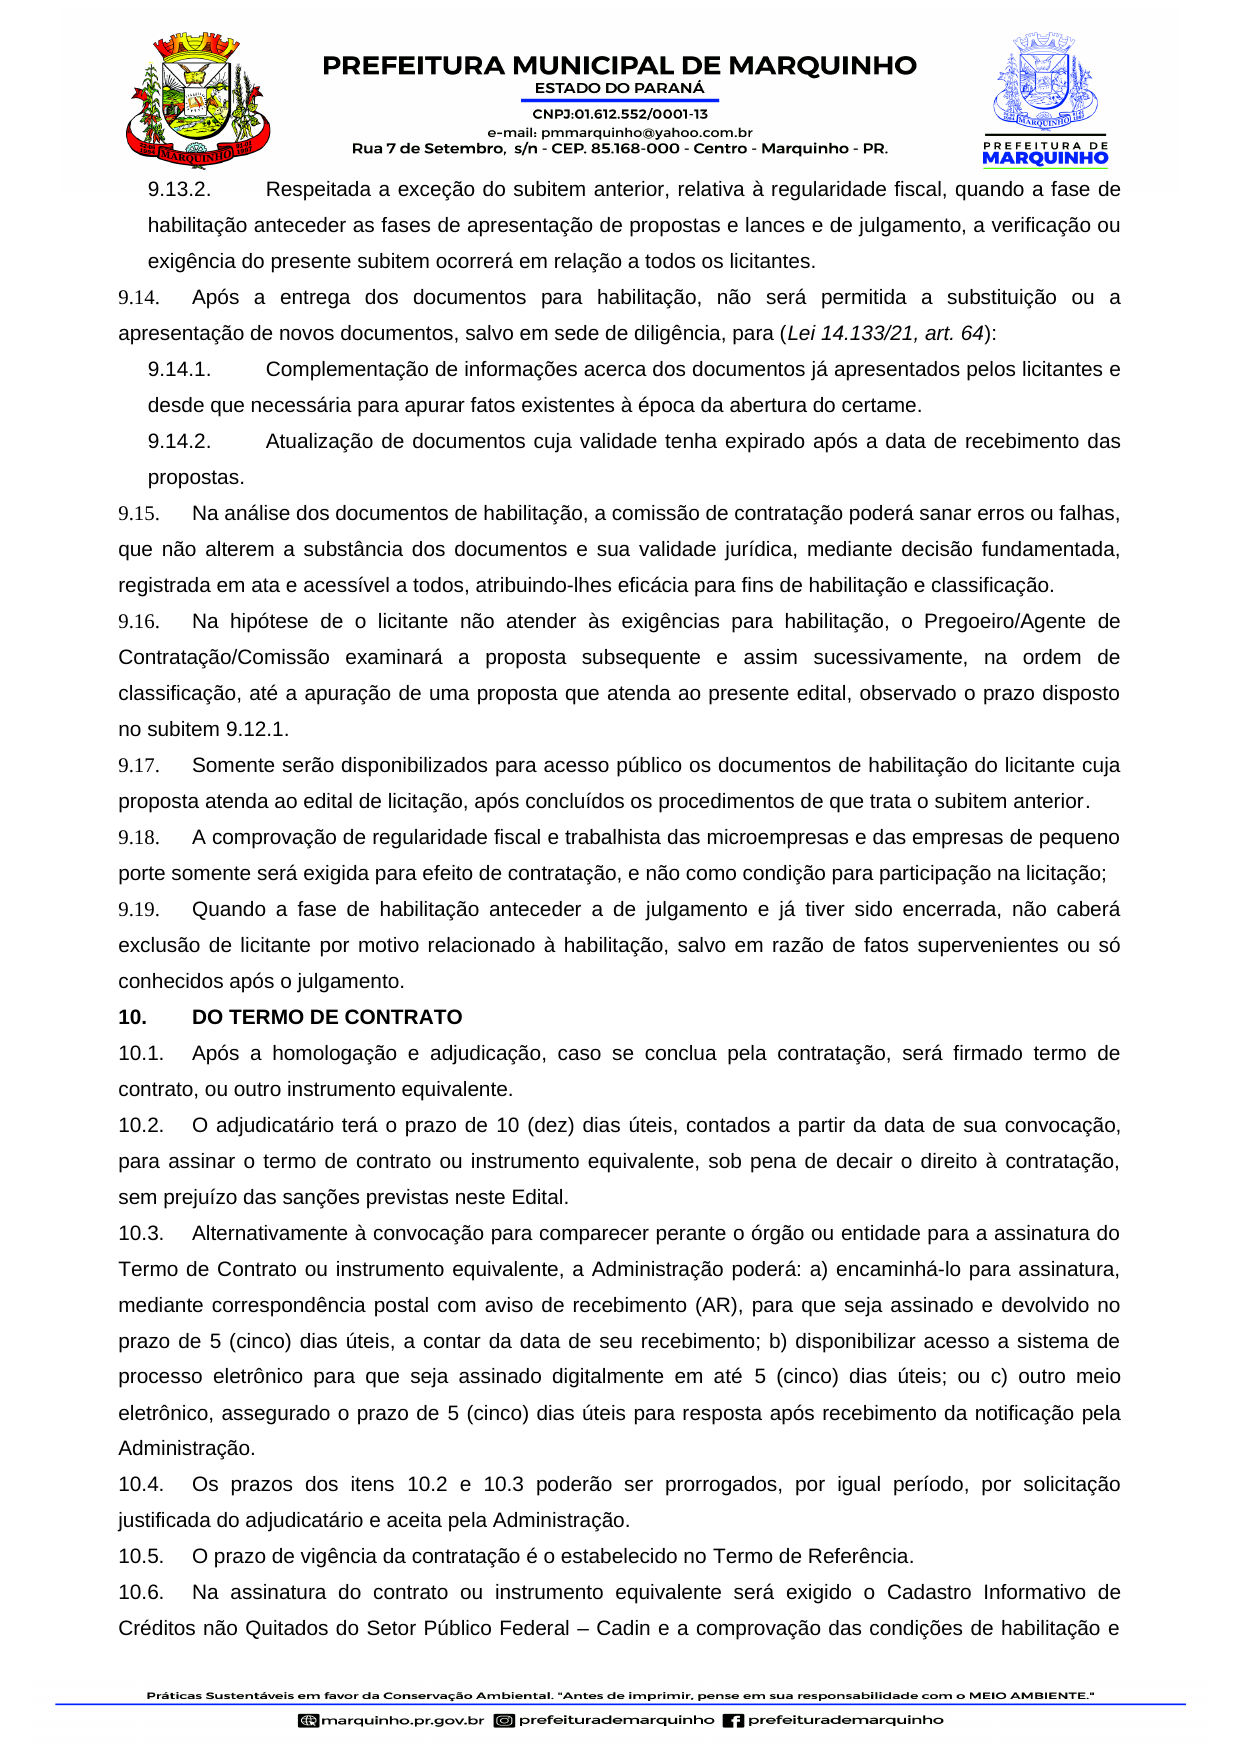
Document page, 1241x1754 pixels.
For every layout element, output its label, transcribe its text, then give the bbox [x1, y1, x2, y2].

text Os prazos dos itens 10.2 e 10.3 poderão ser prorrogados, por igual período, por solicitação justificada do adjudicatário e aceita pela Administração. [118, 1472, 1122, 1532]
text Respeitada a exceção do subitem anterior, relativa à regularidade fiscal, quando a fase de habilitação anteceder as fases de apresentação de propostas e lances e de julgamento, a verificação ou exigência do presente subitem ocorrerá em relação a todos os licitantes. [148, 177, 1122, 273]
text Após a entrega dos documentos para habilitação, não será permitida a substituição ou a apresentação de novos documentos, salvo em sede de diligência, para (Lei 14.133/21, art. 64): [118, 285, 1122, 345]
text Após a homologação e adjudicação, caso se conclua pela contratação, será firmado termo de contrato, ou outro instrumento equivalente. [118, 1041, 1122, 1101]
picture [31, 1667, 1210, 1750]
text Na hipótese de o licitante não atender às exigências para habilitação, o Pregoeiro/Agente de Contratação/Comissão examinará a proposta subsequente e assim sucessivamente, na ordem de classificação, até a apuração de uma proposta que atenda ao presente edital, observado o prazo disposto no subitem 9.12.1. [118, 609, 1122, 741]
text DO TERMO DE CONTRATO [118, 1005, 1122, 1029]
text Somente serão disponibilizados para acesso público os documentos de habilitação do licitante cuja proposta atenda ao edital de licitação, após concluídos os procedimentos de que trata o subitem anterior. [118, 753, 1122, 813]
text Complementação de informações acerca dos documentos já apresentados pelos licitantes e desde que necessária para apurar fatos existentes à época da abertura do certame. [148, 357, 1122, 417]
text Na análise dos documentos de habilitação, a comissão de contratação poderá sanar erros ou falhas, que não alterem a substância dos documentos e sua validade jurídica, mediante decisão fundamentada, registrada em ata e acessível a todos, atribuindo-lhes eﬁcácia para fins de habilitação e classificação. [118, 501, 1122, 597]
text A comprovação de regularidade fiscal e trabalhista das microempresas e das empresas de pequeno porte somente será exigida para efeito de contratação, e não como condição para participação na licitação; [118, 825, 1122, 885]
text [118, 1580, 1122, 1640]
text Alternativamente à convocação para comparecer perante o órgão ou entidade para a assinatura do Termo de Contrato ou instrumento equivalente, a Administração poderá: a) encaminhá-lo para assinatura, mediante correspondência postal com aviso de recebimento (AR), para que seja assinado e devolvido no prazo de 5 (cinco) dias úteis, a contar da data de seu recebimento; b) disponibilizar acesso a sistema de processo eletrônico para que seja assinado digitalmente em até 5 (cinco) dias úteis; ou c) outro meio eletrônico, assegurado o prazo de 5 (cinco) dias úteis para resposta após recebimento da notificação pela Administração. [118, 1221, 1122, 1460]
text Quando a fase de habilitação anteceder a de julgamento e já tiver sido encerrada, não caberá exclusão de licitante por motivo relacionado à habilitação, salvo em razão de fatos supervenientes ou só conhecidos após o julgamento. [118, 897, 1122, 993]
text O adjudicatário terá o prazo de 10 (dez) dias úteis, contados a partir da data de sua convocação, para assinar o termo de contrato ou instrumento equivalente, sob pena de decair o direito à contratação, sem prejuízo das sanções previstas neste Edital. [118, 1113, 1122, 1209]
text Atualização de documentos cuja validade tenha expirado após a data de recebimento das propostas. [148, 429, 1122, 489]
picture [59, 6, 1180, 192]
text O prazo de vigência da contratação é o estabelecido no Termo de Referência. [118, 1544, 1122, 1568]
